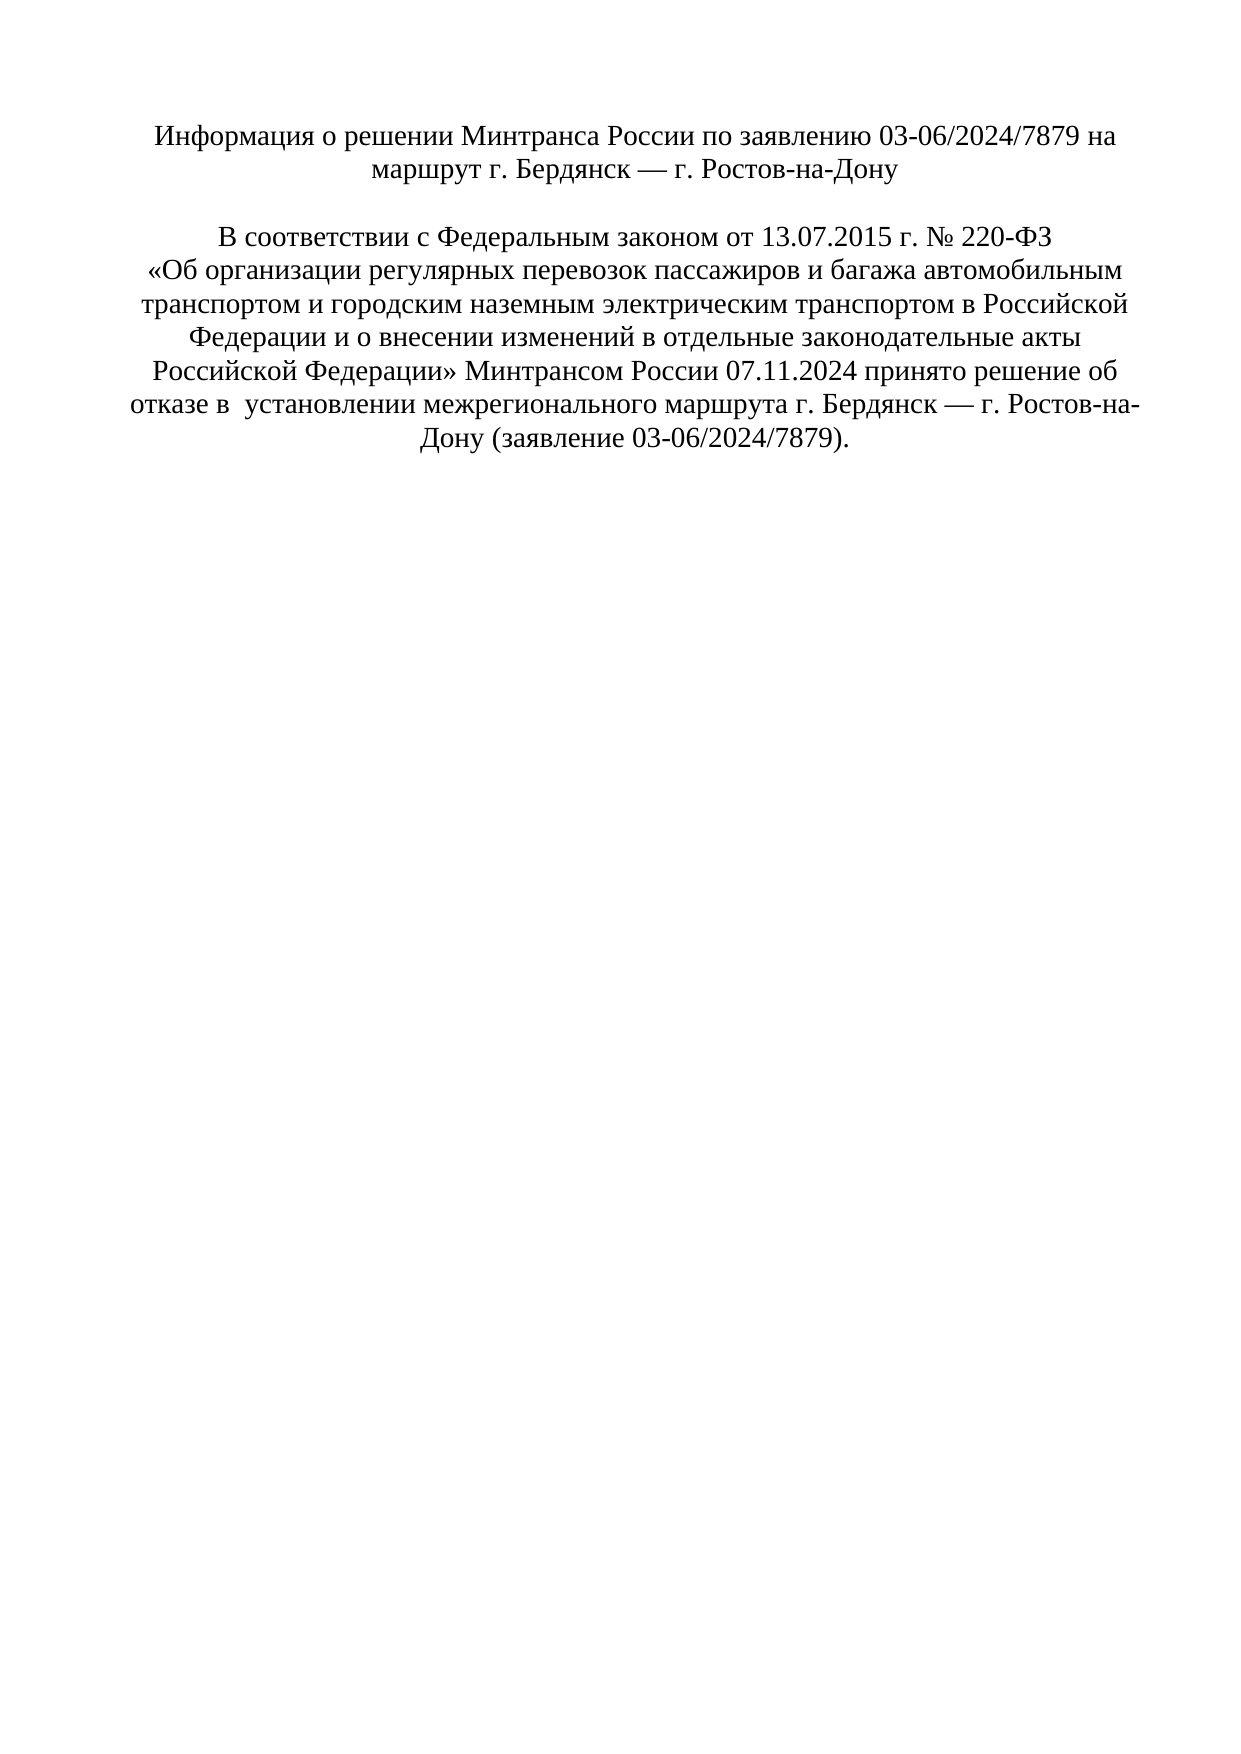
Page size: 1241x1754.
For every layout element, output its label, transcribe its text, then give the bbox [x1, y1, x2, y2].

text Информация о решении Минтранса России по заявлению 03-06/2024/7879 на маршрут г. Бердянск — г. Ростов-на-Дону [118, 118, 1152, 185]
text В соответствии с Федеральным законом от 13.07.2015 г. № 220-ФЗ «Об организации регулярных перевозок пассажиров и багажа автомобильным транспортом и городским наземным электрическим транспортом в Российской Федерации и о внесении изменений в отдельные законодательные акты Российской Федерации» Минтрансом России 07.11.2024 принято решение об отказе в установлении межрегионального маршрута г. Бердянск — г. Ростов-на-Дону (заявление 03-06/2024/7879). [118, 219, 1152, 453]
